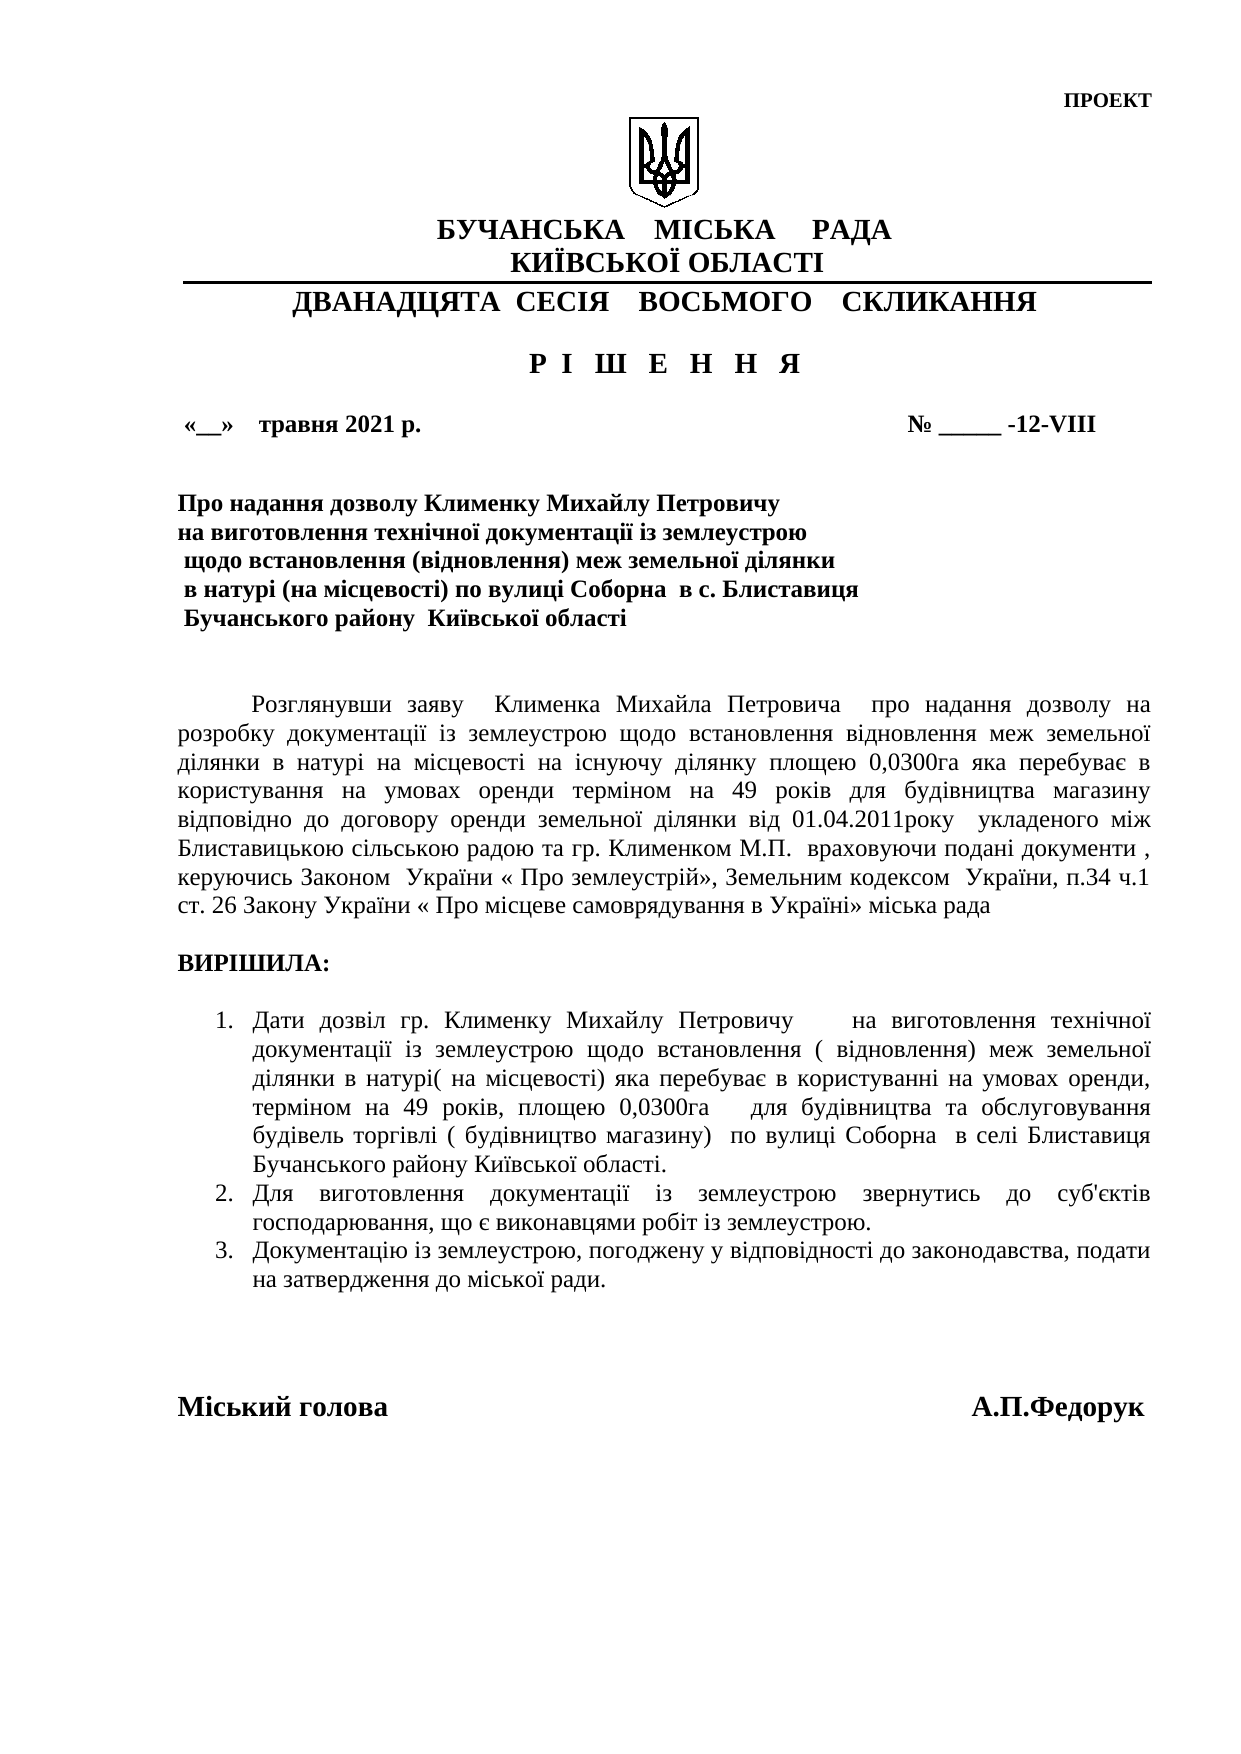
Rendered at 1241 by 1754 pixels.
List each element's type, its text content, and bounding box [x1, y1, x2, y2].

text ВИРІШИЛА: [177, 948, 1152, 977]
text Розглянувши заяву Клименка Михайла Петровича про надання дозволу на розробку документації із землеустрою щодо встановлення відновлення меж земельної ділянки в натурі на місцевості на існуючу ділянку площею 0,0300га яка перебуває в користування на умовах оренди терміном на 49 років для будівництва магазину відповідно до договору оренди земельної ділянки від 01.04.2011року укладеного між Блиставицькою сільською радою та гр. Клименком М.П. враховуючи подані документи , керуючись Законом України « Про землеустрій», Земельним кодексом України, п.34 ч.1 ст. 26 Закону України « Про місцеве самоврядування в Україні» міська рада [177, 689, 1152, 919]
text в натурі (на місцевості) по вулиці Соборна в с. Блиставиця [177, 574, 1152, 603]
subtitle Р І Ш Е Н Н Я [177, 346, 1152, 380]
list Документацію із землеустрою, погоджену у відповідності до законодавства, подати на затвердження до міської ради. [215, 1235, 1152, 1293]
text щодо встановлення (відновлення) меж земельної ділянки [177, 545, 1152, 574]
text Міський голова А.П.Федорук [177, 1389, 1152, 1422]
list Дати дозвіл гр. Клименку Михайлу Петровичу на виготовлення технічної документації із землеустрою щодо встановлення ( відновлення) меж земельної ділянки в натурі( на місцевості) яка перебуває в користуванні на умовах оренди, терміном на 49 років, площею 0,0300га для будівництва та обслуговування будівель торгівлі ( будівництво магазину) по вулиці Соборна в селі Блиставиця Бучанського району Київської області. [215, 1005, 1152, 1178]
subtitle КИЇВСЬКОЇ ОБЛАСТІ [183, 245, 1152, 281]
text Бучанського району Київської області [177, 603, 1152, 632]
text Про надання дозволу Клименку Михайлу Петровичу [177, 488, 1152, 517]
text ДВАНАДЦЯТА СЕСІЯ ВОСЬМОГО СКЛИКАННЯ [177, 284, 1152, 318]
list Для виготовлення документації із землеустрою звернутись до суб'єктів господарювання, що є виконавцями робіт із землеустрою. [215, 1178, 1152, 1235]
text на виготовлення технічної документації із землеустрою [177, 517, 1152, 545]
text БУЧАНСЬКА МІСЬКА РАДА [177, 212, 1152, 245]
subtitle «__» травня 2021 р. № _____ -12-VIIІ [177, 409, 1152, 437]
subtitle ПРОЕКТ [177, 88, 1152, 112]
